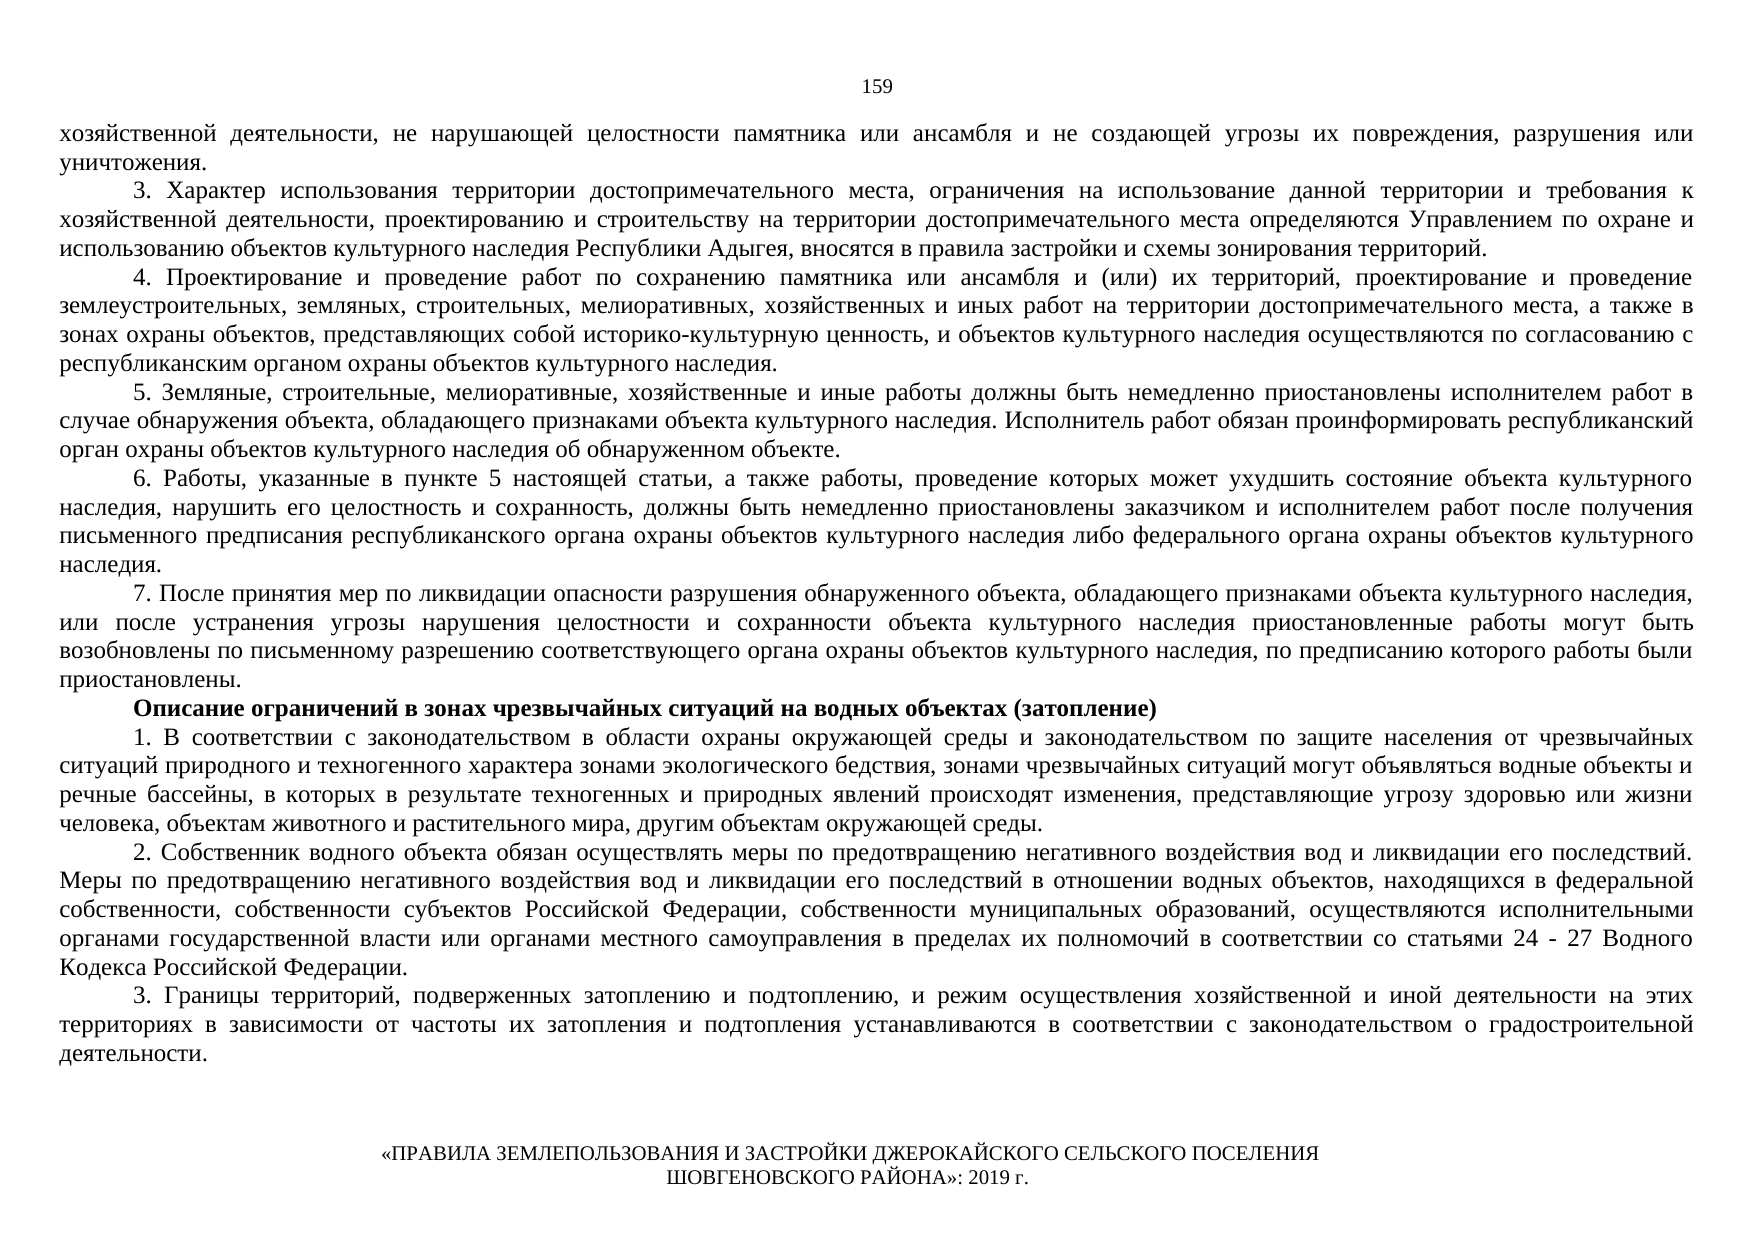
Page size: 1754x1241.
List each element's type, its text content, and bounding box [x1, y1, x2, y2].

text 7. После принятия мер по ликвидации опасности разрушения обнаруженного объекта, обладающего признаками объекта культурного наследия, или после устранения угрозы нарушения целостности и сохранности объекта культурного наследия приостановленные работы могут быть возобновлены по письменному разрешению соответствующего органа охраны объектов культурного наследия, по предписанию которого работы были приостановлены. [59, 578, 1695, 693]
text 2. Собственник водного объекта обязан осуществлять меры по предотвращению негативного воздействия вод и ликвидации его последствий. Меры по предотвращению негативного воздействия вод и ликвидации его последствий в отношении водных объектов, находящихся в федеральной собственности, собственности субъектов Российской Федерации, собственности муниципальных образований, осуществляются исполнительными органами государственной власти или органами местного самоуправления в пределах их полномочий в соответствии со статьями 24 - 27 Водного Кодекса Российской Федерации. [59, 837, 1695, 981]
text 3. Характер использования территории достопримечательного места, ограничения на использование данной территории и требования к хозяйственной деятельности, проектированию и строительству на территории достопримечательного места определяются Управлением по охране и использованию объектов культурного наследия Республики Адыгея, вносятся в правила застройки и схемы зонирования территорий. [59, 176, 1695, 262]
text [59, 118, 1695, 176]
text Описание ограничений в зонах чрезвычайных ситуаций на водных объектах (затопление) [59, 693, 1695, 722]
text 6. Работы, указанные в пункте 5 настоящей статьи, а также работы, проведение которых может ухудшить состояние объекта культурного наследия, нарушить его целостность и сохранность, должны быть немедленно приостановлены заказчиком и исполнителем работ после получения письменного предписания республиканского органа охраны объектов культурного наследия либо федерального органа охраны объектов культурного наследия. [59, 463, 1695, 578]
text 3. Границы территорий, подверженных затоплению и подтоплению, и режим осуществления хозяйственной и иной деятельности на этих территориях в зависимости от частоты их затопления и подтопления устанавливаются в соответствии с законодательством о градостроительной деятельности. [59, 981, 1695, 1067]
text 1. В соответствии с законодательством в области охраны окружающей среды и законодательством по защите населения от чрезвычайных ситуаций природного и техногенного характера зонами экологического бедствия, зонами чрезвычайных ситуаций могут объявляться водные объекты и речные бассейны, в которых в результате техногенных и природных явлений происходят изменения, представляющие угрозу здоровью или жизни человека, объектам животного и растительного мира, другим объектам окружающей среды. [59, 722, 1695, 837]
text 4. Проектирование и проведение работ по сохранению памятника или ансамбля и (или) их территорий, проектирование и проведение землеустроительных, земляных, строительных, мелиоративных, хозяйственных и иных работ на территории достопримечательного места, а также в зонах охраны объектов, представляющих собой историко-культурную ценность, и объектов культурного наследия осуществляются по согласованию с республиканским органом охраны объектов культурного наследия. [59, 262, 1695, 377]
text 5. Земляные, строительные, мелиоративные, хозяйственные и иные работы должны быть немедленно приостановлены исполнителем работ в случае обнаружения объекта, обладающего признаками объекта культурного наследия. Исполнитель работ обязан проинформировать республиканский орган охраны объектов культурного наследия об обнаруженном объекте. [59, 377, 1695, 463]
